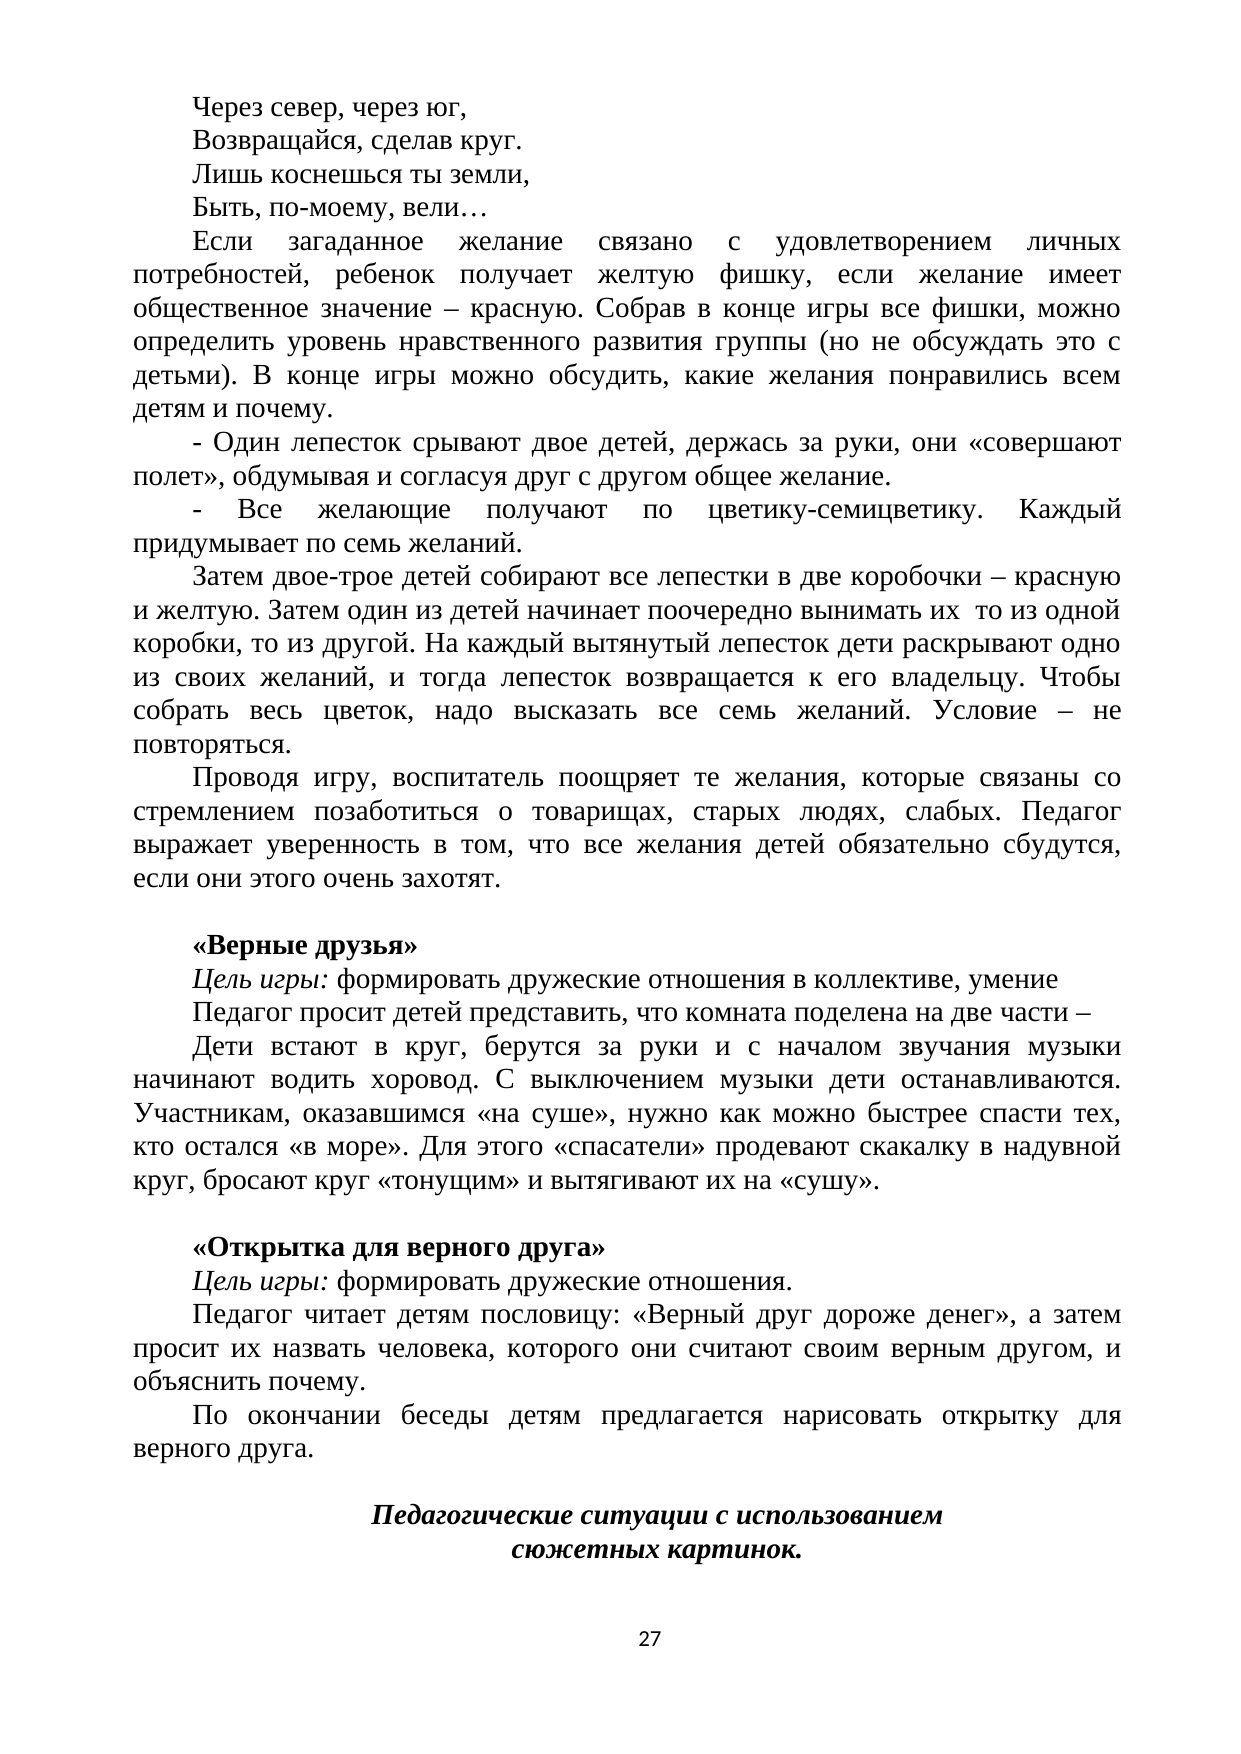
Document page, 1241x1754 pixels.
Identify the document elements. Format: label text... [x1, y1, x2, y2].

text Педагог читает детям пословицу: «Верный друг дороже денег», а затем просит их назвать человека, которого они считают своим верным другом, и объяснить почему. [133, 1296, 1122, 1397]
text Возвращайся, сделав круг. [133, 122, 1122, 156]
text Если загаданное желание связано с удовлетворением личных потребностей, ребенок получает желтую фишку, если желание имеет общественное значение – красную. Собрав в конце игры все фишки, можно определить уровень нравственного развития группы (но не обсуждать это с детьми). В конце игры можно обсудить, какие желания понравились всем детям и почему. [133, 223, 1122, 424]
text «Открытка для верного друга» [133, 1229, 1122, 1263]
text Затем двое-трое детей собирают все лепестки в две коробочки – красную и желтую. Затем один из детей начинает поочередно вынимать их то из одной коробки, то из другой. На каждый вытянутый лепесток дети раскрывают одно из своих желаний, и тогда лепесток возвращается к его владельцу. Чтобы собрать весь цветок, надо высказать все семь желаний. Условие – не повторяться. [133, 558, 1122, 759]
text Лишь коснешься ты земли, [133, 156, 1122, 189]
text Быть, по-моему, вели… [133, 189, 1122, 223]
text Педагог просит детей представить, что комната поделена на две части – [133, 994, 1122, 1028]
text сюжетных картинок. [133, 1531, 1122, 1564]
text По окончании беседы детям предлагается нарисовать открытку для верного друга. [133, 1397, 1122, 1464]
text Цель игры: формировать дружеские отношения. [133, 1263, 1122, 1296]
text «Верные друзья» [133, 927, 1122, 961]
text - Все желающие получают по цветику-семицветику. Каждый придумывает по семь желаний. [133, 491, 1122, 558]
text - Один лепесток срывают двое детей, держась за руки, они «совершают полет», обдумывая и согласуя друг с другом общее желание. [133, 424, 1122, 491]
text Цель игры: формировать дружеские отношения в коллективе, умение [133, 961, 1122, 994]
text Дети встают в круг, берутся за руки и с началом звучания музыки начинают водить хоровод. С выключением музыки дети останавливаются. Участникам, оказавшимся «на суше», нужно как можно быстрее спасти тех, кто остался «в море». Для этого «спасатели» продевают скакалку в надувной круг, бросают круг «тонущим» и вытягивают их на «сушу». [133, 1028, 1122, 1196]
text Проводя игру, воспитатель поощряет те желания, которые связаны со стремлением позаботиться о товарищах, старых людях, слабых. Педагог выражает уверенность в том, что все желания детей обязательно сбудутся, если они этого очень захотят. [133, 759, 1122, 894]
text Через север, через юг, [133, 89, 1122, 122]
text Педагогические ситуации с использованием [133, 1497, 1122, 1531]
